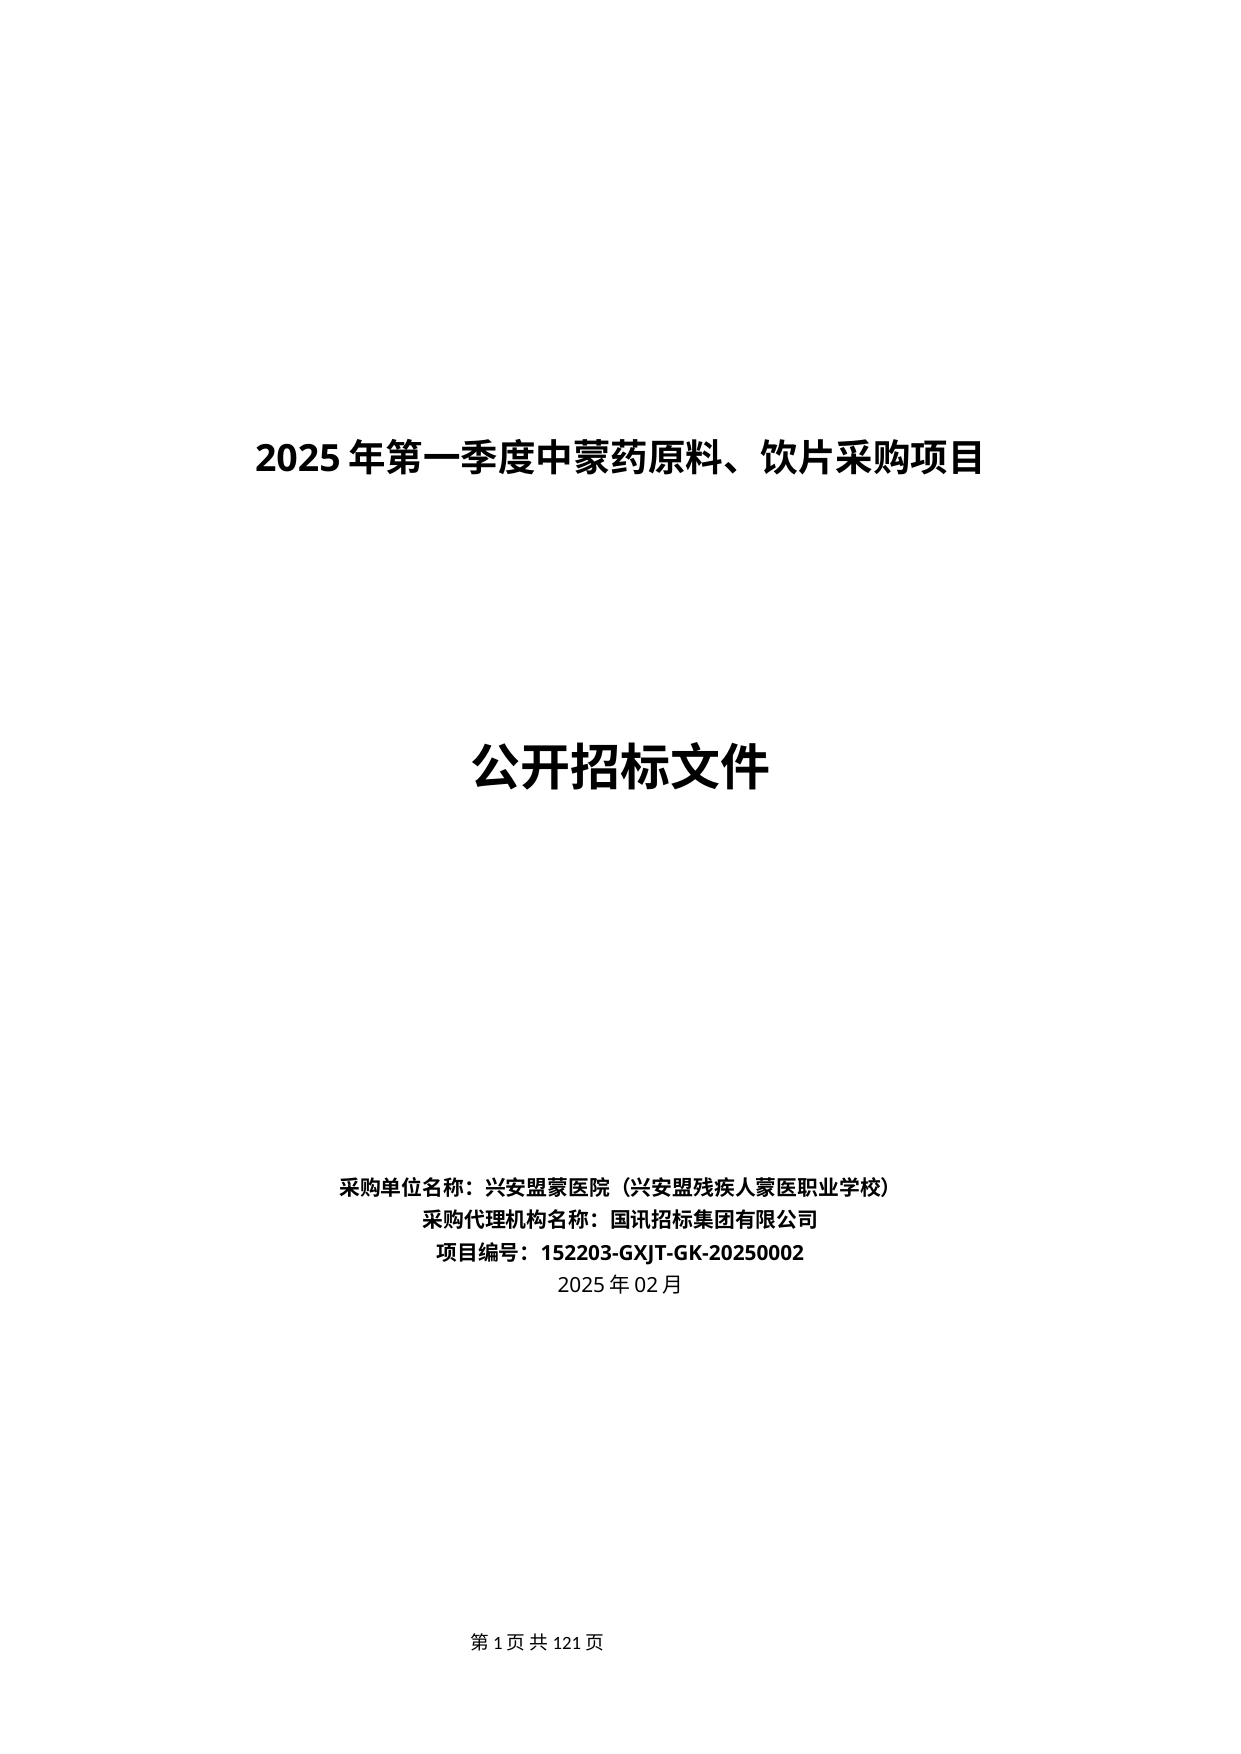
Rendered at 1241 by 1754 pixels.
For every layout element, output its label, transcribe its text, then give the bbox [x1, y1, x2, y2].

text 公开招标文件 [187, 715, 1053, 812]
text 项目编号：152203-GXJT-GK-20250002 [187, 1235, 1053, 1267]
text 2025年第一季度中蒙药原料、饮片采购项目 [187, 422, 1053, 487]
text 采购单位名称：兴安盟蒙医院（兴安盟残疾人蒙医职业学校） [187, 1170, 1053, 1202]
text 2025年02月 [187, 1267, 1053, 1300]
text 采购代理机构名称：国讯招标集团有限公司 [187, 1202, 1053, 1235]
